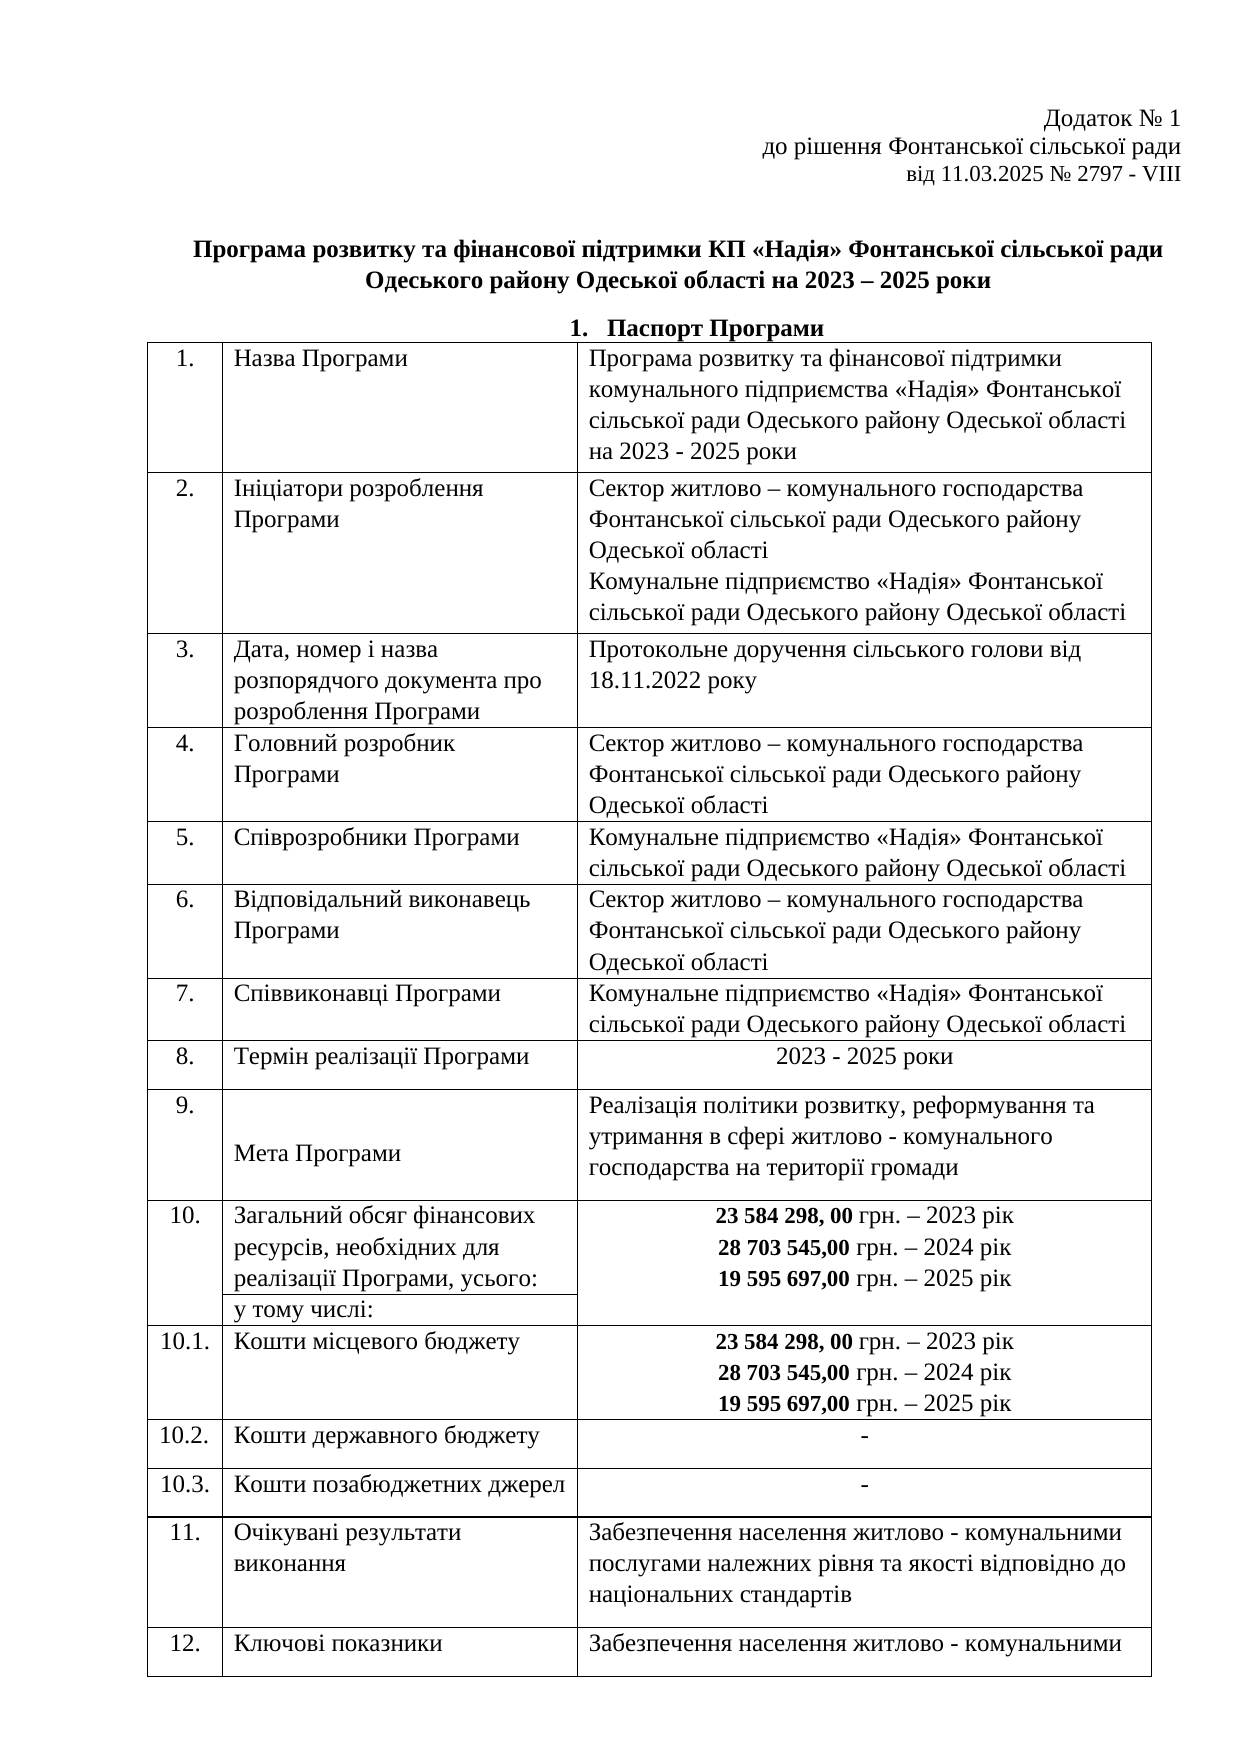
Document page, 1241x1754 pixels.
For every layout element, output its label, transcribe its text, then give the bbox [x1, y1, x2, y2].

table_cell Сектор житлово – комунального господарства Фонтанської сільської ради Одеського району Одеської області [578, 885, 1151, 977]
text від 11.03.2025 № 2797 - VIII [177, 160, 1181, 186]
list Паспорт Програми [215, 313, 1179, 342]
table_cell 12. [148, 1628, 222, 1676]
table_cell Реалізація політики розвитку, реформування та утримання в сфері житлово - комунального господарства на території громади [578, 1090, 1151, 1199]
table_cell Кошти місцевого бюджету [223, 1326, 577, 1419]
table_header Назва Програми [223, 343, 577, 472]
table_cell Ініціатори розроблення Програми [223, 473, 577, 633]
table_cell 8. [148, 1041, 222, 1089]
table_cell 2. [148, 473, 222, 633]
text Додаток № 1 [177, 103, 1181, 131]
table_cell Кошти позабюджетних джерел [223, 1469, 577, 1516]
table_cell - [578, 1420, 1151, 1468]
table_cell 10.1. [148, 1326, 222, 1419]
table_cell Комунальне підприємство «Надія» Фонтанської сільської ради Одеського району Одеської області [578, 979, 1151, 1040]
table_cell Сектор житлово – комунального господарства Фонтанської сільської ради Одеського району Одеської області [578, 728, 1151, 821]
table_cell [578, 1628, 1151, 1676]
table_cell 2023 - 2025 роки [578, 1041, 1151, 1089]
table_cell Загальний обсяг фінансових ресурсів, необхідних для реалізації Програми, усього: [223, 1201, 577, 1293]
table_cell у тому числі: [223, 1295, 577, 1325]
table_cell 7. [148, 979, 222, 1040]
table_cell 23 584 298, 00 грн. – 2023 рік 28 703 545,00 грн. – 2024 рік 19 595 697,00 грн. – 2025 рік [578, 1326, 1151, 1419]
table_cell 6. [148, 885, 222, 977]
text Програма розвитку та фінансової підтримки КП «Надія» Фонтанської сільської ради Одеського району Одеської області на 2023 – 2025 роки [177, 234, 1179, 294]
table_cell Відповідальний виконавець Програми [223, 885, 577, 977]
table_cell 10.2. [148, 1420, 222, 1468]
table_cell Протокольне доручення сільського голови від 18.11.2022 року [578, 634, 1151, 727]
table_cell 3. [148, 634, 222, 727]
text до рішення Фонтанської сільської ради [177, 131, 1181, 160]
table_cell 5. [148, 822, 222, 883]
table_cell Термін реалізації Програми [223, 1041, 577, 1089]
table_cell 9. [148, 1090, 222, 1199]
table_cell - [578, 1469, 1151, 1516]
table_cell Мета Програми [223, 1090, 577, 1199]
table_cell Кошти державного бюджету [223, 1420, 577, 1468]
table_header 1. [148, 343, 222, 472]
table_header Програма розвитку та фінансової підтримки комунального підприємства «Надія» Фонтанської сільської ради Одеського району Одеської області на 2023 - 2025 роки [578, 343, 1151, 472]
table_cell Головний розробник Програми [223, 728, 577, 821]
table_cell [223, 1628, 577, 1676]
table_cell Дата, номер і назва розпорядчого документа про розроблення Програми [223, 634, 577, 727]
table_cell Співрозробники Програми [223, 822, 577, 883]
table_cell 23 584 298, 00 грн. – 2023 рік 28 703 545,00 грн. – 2024 рік 19 595 697,00 грн. – 2025 рік [578, 1201, 1151, 1325]
table_cell 4. [148, 728, 222, 821]
table_cell 10. [148, 1201, 222, 1325]
table_cell Сектор житлово – комунального господарства Фонтанської сільської ради Одеського району Одеської області Комунальне підприємство «Надія» Фонтанської сільської ради Одеського району Одеської області [578, 473, 1151, 633]
table_cell Співвиконавці Програми [223, 979, 577, 1040]
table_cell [578, 1518, 1151, 1627]
table_cell 11. [148, 1518, 222, 1627]
table_cell Очікувані результати виконання [223, 1518, 577, 1627]
table_cell 10.3. [148, 1469, 222, 1516]
table_cell Комунальне підприємство «Надія» Фонтанської сільської ради Одеського району Одеської області [578, 822, 1151, 883]
